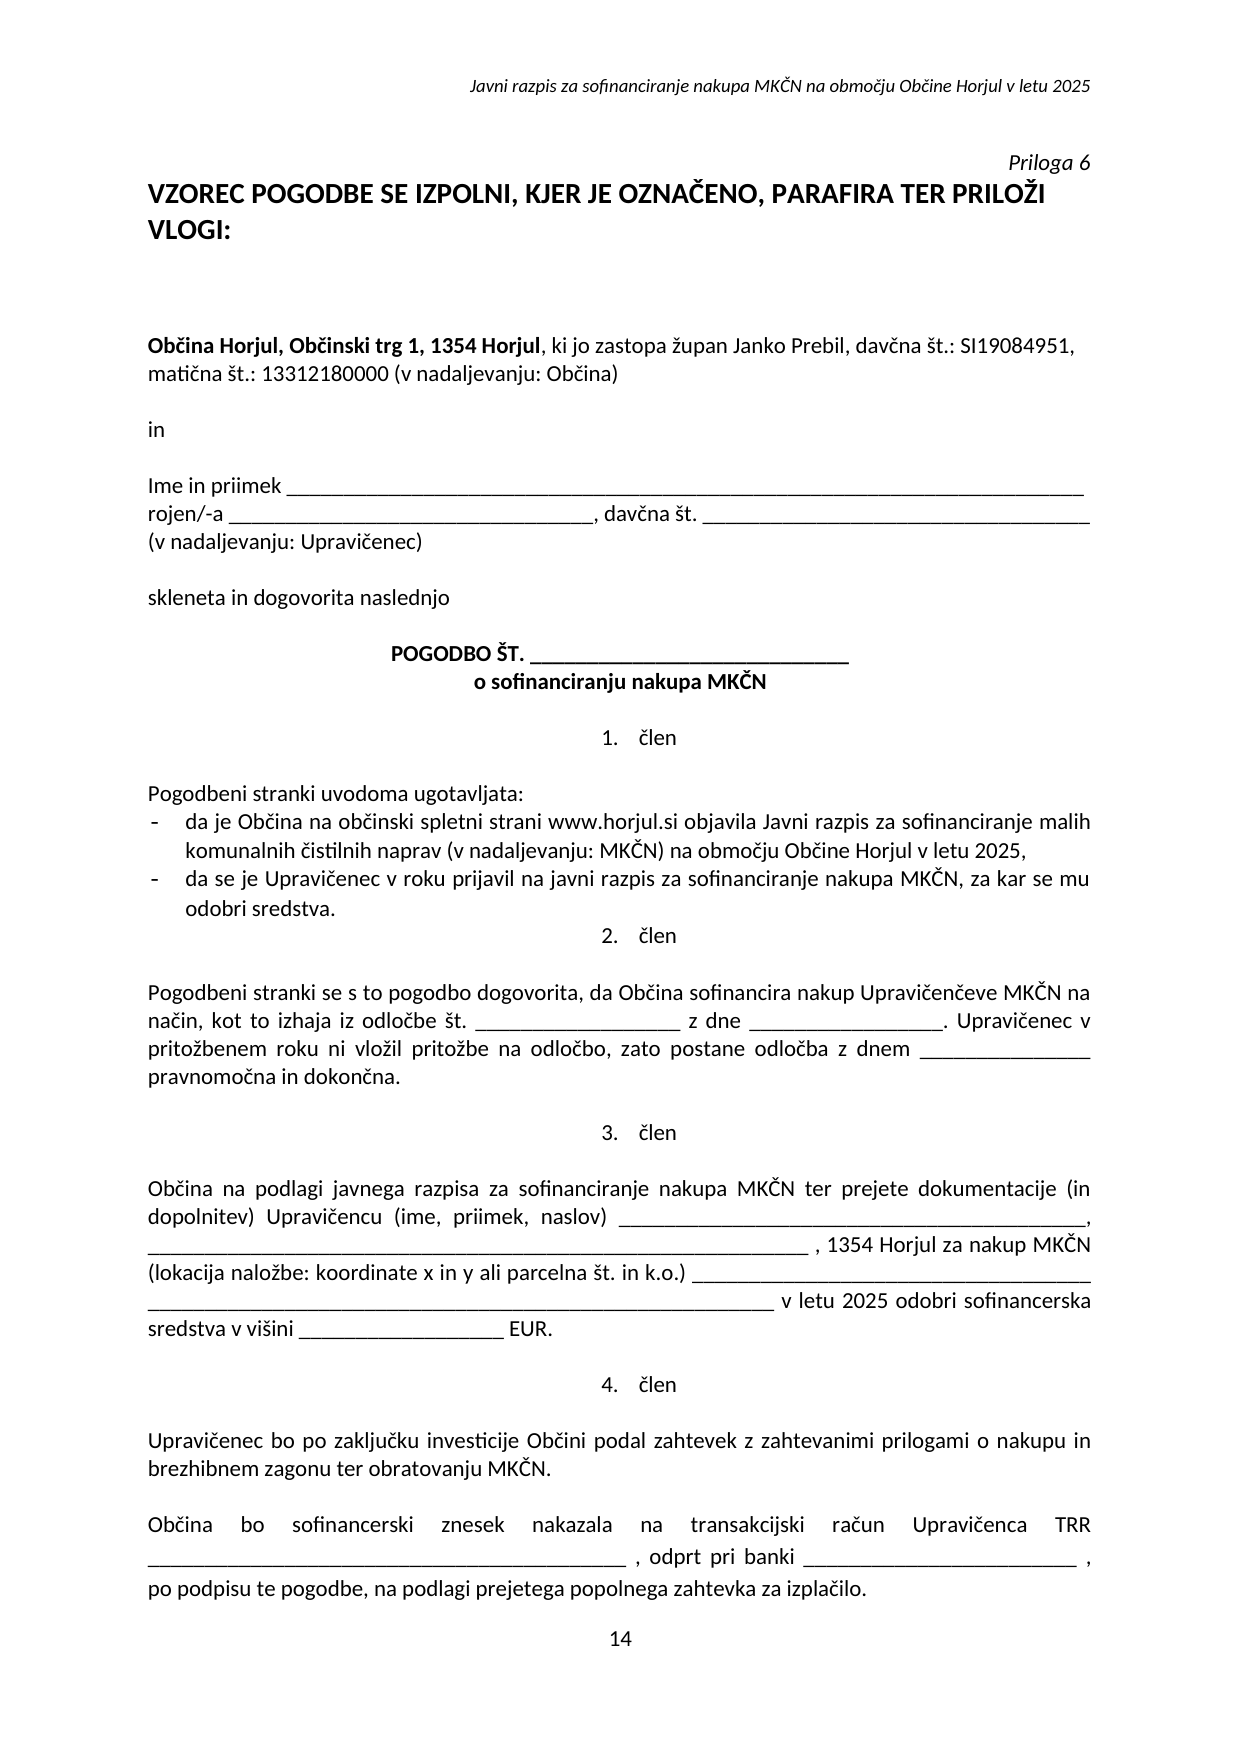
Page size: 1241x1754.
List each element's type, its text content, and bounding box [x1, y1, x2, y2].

list člen [185, 1370, 1093, 1398]
text o sofinanciranju nakupa MKČN [148, 667, 1093, 695]
text in [148, 415, 1093, 443]
list da je Občina na občinski spletni strani www.horjul.si objavila Javni razpis za sofinanciranje malih komunalnih čistilnih naprav (v nadaljevanju: MKČN) na območju Občine Horjul v letu 2025, [148, 807, 1093, 864]
text Občina bo sofinancerski znesek nakazala na transakcijski račun Upravičenca TRR __________________________________________ , odprt pri banki ________________________ , po podpisu te pogodbe, na podlagi prejetega popolnega zahtevka za izplačilo. [148, 1510, 1093, 1602]
list člen [185, 723, 1093, 751]
list da se je Upravičenec v roku prijavil na javni razpis za sofinanciranje nakupa MKČN, za kar se mu odobri sredstva. [148, 864, 1093, 922]
text Upravičenec bo po zaključku investicije Občini podal zahtevek z zahtevanimi prilogami o nakupu in brezhibnem zagonu ter obratovanju MKČN. [148, 1426, 1093, 1482]
text Ime in priimek ______________________________________________________________________ [148, 471, 1093, 499]
text skleneta in dogovorita naslednjo [148, 583, 1093, 611]
text Občina Horjul, Občinski trg 1, 1354 Horjul, ki jo zastopa župan Janko Prebil, davčna št.: SI19084951, matična št.: 13312180000 (v nadaljevanju: Občina) [148, 331, 1093, 387]
text Priloga 6 [148, 148, 1093, 176]
text Pogodbeni stranki uvodoma ugotavljata: [148, 779, 1093, 807]
text (v nadaljevanju: Upravičenec) [148, 527, 1093, 555]
text VZOREC POGODBE SE IZPOLNI, KJER JE OZNAČENO, PARAFIRA TER PRILOŽI VLOGI: [148, 176, 1093, 247]
list člen [185, 922, 1093, 950]
list člen [185, 1118, 1093, 1146]
text Občina na podlagi javnega razpisa za sofinanciranje nakupa MKČN ter prejete dokumentacije (in dopolnitev) Upravičencu (ime, priimek, naslov) _________________________________________, __________________________________________________________ , 1354 Horjul za nakup MKČN (lokacija naložbe: koordinate x in y ali parcelna št. in k.o.) ___________________________________ _______________________________________________________ v letu 2025 odobri sofinancerska sredstva v višini __________________ EUR. [148, 1174, 1093, 1342]
text POGODBO ŠT. ____________________________ [148, 639, 1093, 667]
text Pogodbeni stranki se s to pogodbo dogovorita, da Občina sofinancira nakup Upravičenčeve MKČN na način, kot to izhaja iz odločbe št. __________________ z dne _________________. Upravičenec v pritožbenem roku ni vložil pritožbe na odločbo, zato postane odločba z dnem _______________ pravnomočna in dokončna. [148, 978, 1093, 1090]
text rojen/-a ________________________________, davčna št. __________________________________ [148, 499, 1093, 527]
